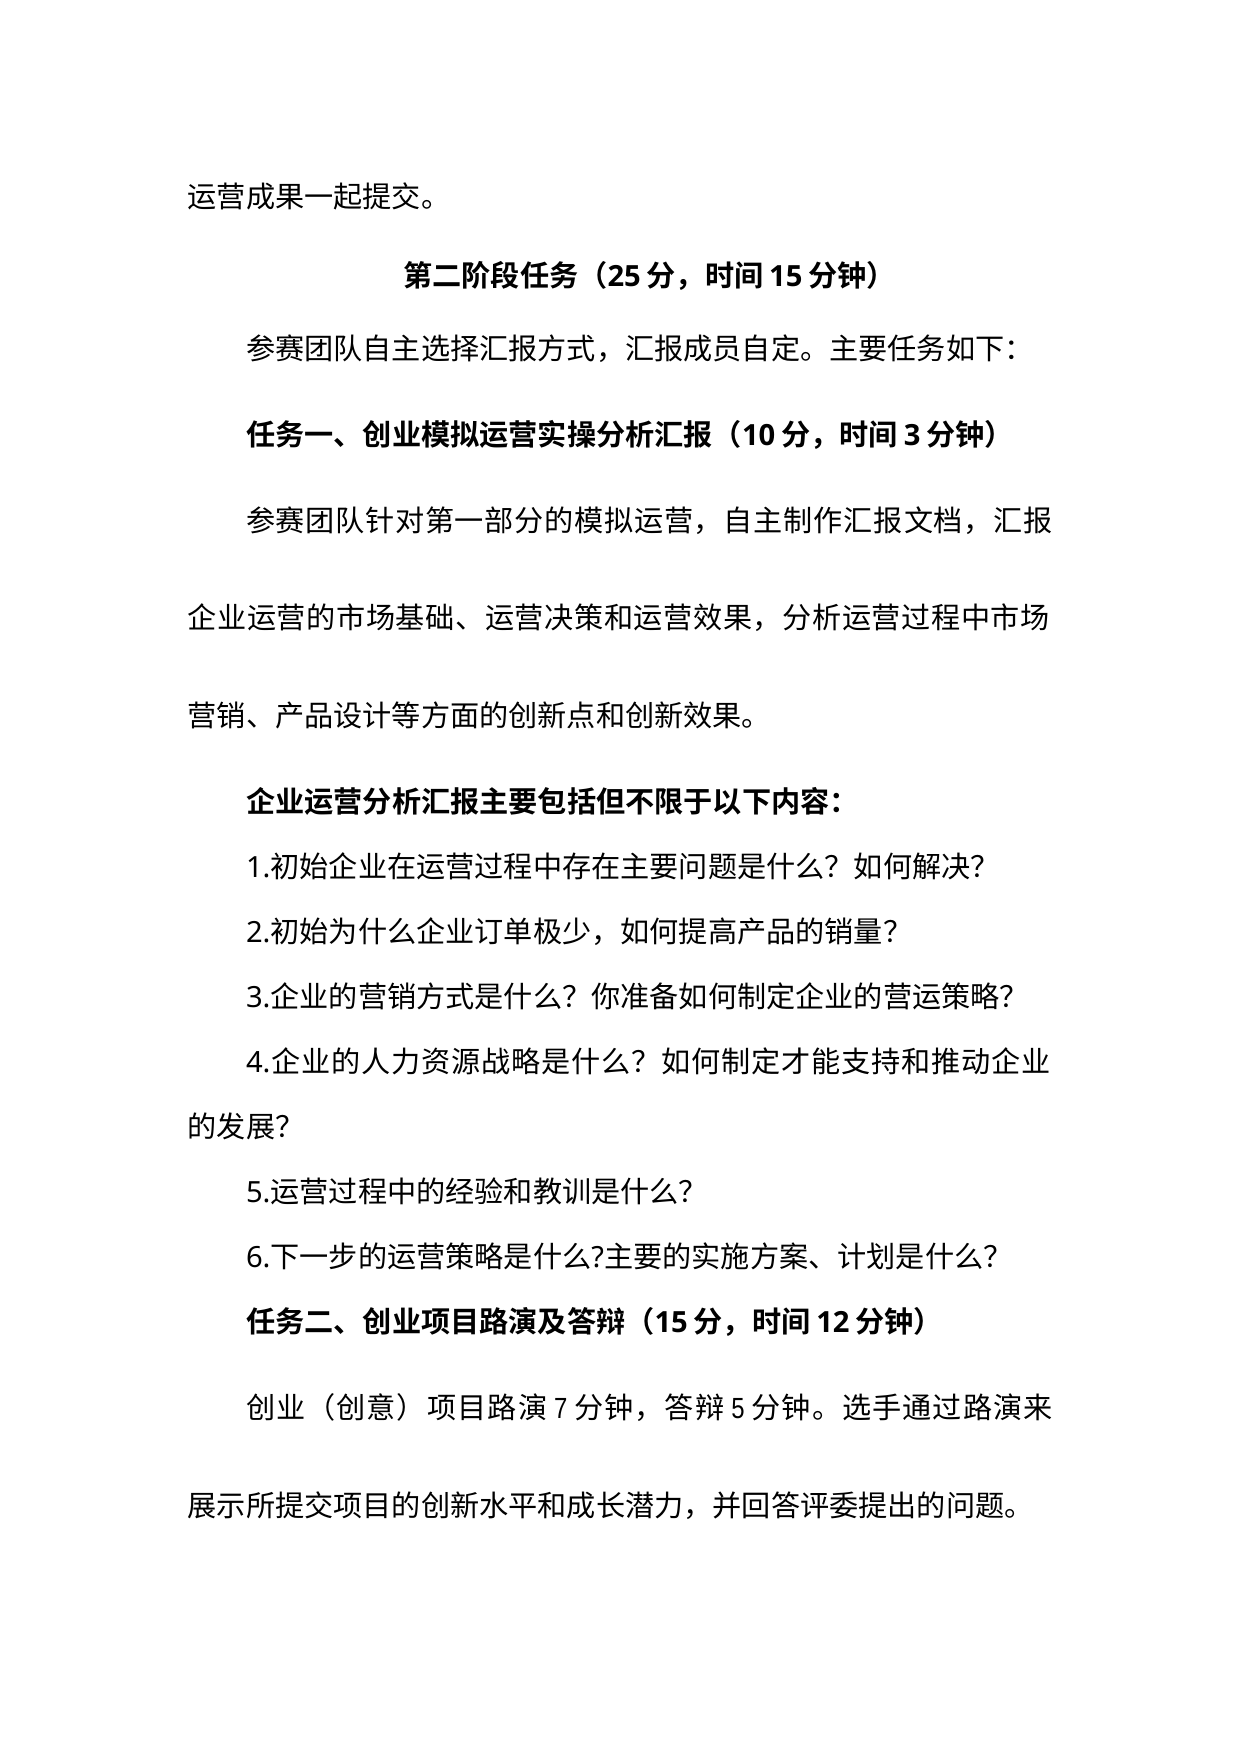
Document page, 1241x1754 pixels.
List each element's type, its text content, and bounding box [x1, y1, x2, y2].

list 3.企业的营销方式是什么？你准备如何制定企业的营运策略？ [187, 962, 1053, 1027]
list 6.下一步的运营策略是什么?主要的实施方案、计划是什么？ [187, 1222, 1053, 1287]
text 任务二、创业项目路演及答辩（15分，时间12分钟） [187, 1287, 1053, 1352]
text 任务一、创业模拟运营实操分析汇报（10分，时间3分钟） [187, 400, 1053, 465]
list 5.运营过程中的经验和教训是什么？ [187, 1157, 1053, 1222]
list 4.企业的人力资源战略是什么？如何制定才能支持和推动企业的发展？ [187, 1027, 1053, 1157]
text 参赛团队自主选择汇报方式，汇报成员自定。主要任务如下： [187, 314, 1053, 379]
text 企业运营分析汇报主要包括但不限于以下内容： [187, 767, 1053, 832]
list 1.初始企业在运营过程中存在主要问题是什么？如何解决？ [187, 832, 1053, 897]
text 第二阶段任务（25分，时间15分钟） [187, 243, 1053, 297]
text 参赛团队针对第一部分的模拟运营，自主制作汇报文档，汇报企业运营的市场基础、运营决策和运营效果，分析运营过程中市场营销、产品设计等方面的创新点和创新效果。 [187, 486, 1053, 746]
list 2.初始为什么企业订单极少，如何提高产品的销量？ [187, 897, 1053, 962]
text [187, 162, 1053, 227]
text 创业（创意）项目路演7分钟，答辩5分钟。选手通过路演来展示所提交项目的创新水平和成长潜力，并回答评委提出的问题。 [187, 1373, 1053, 1536]
